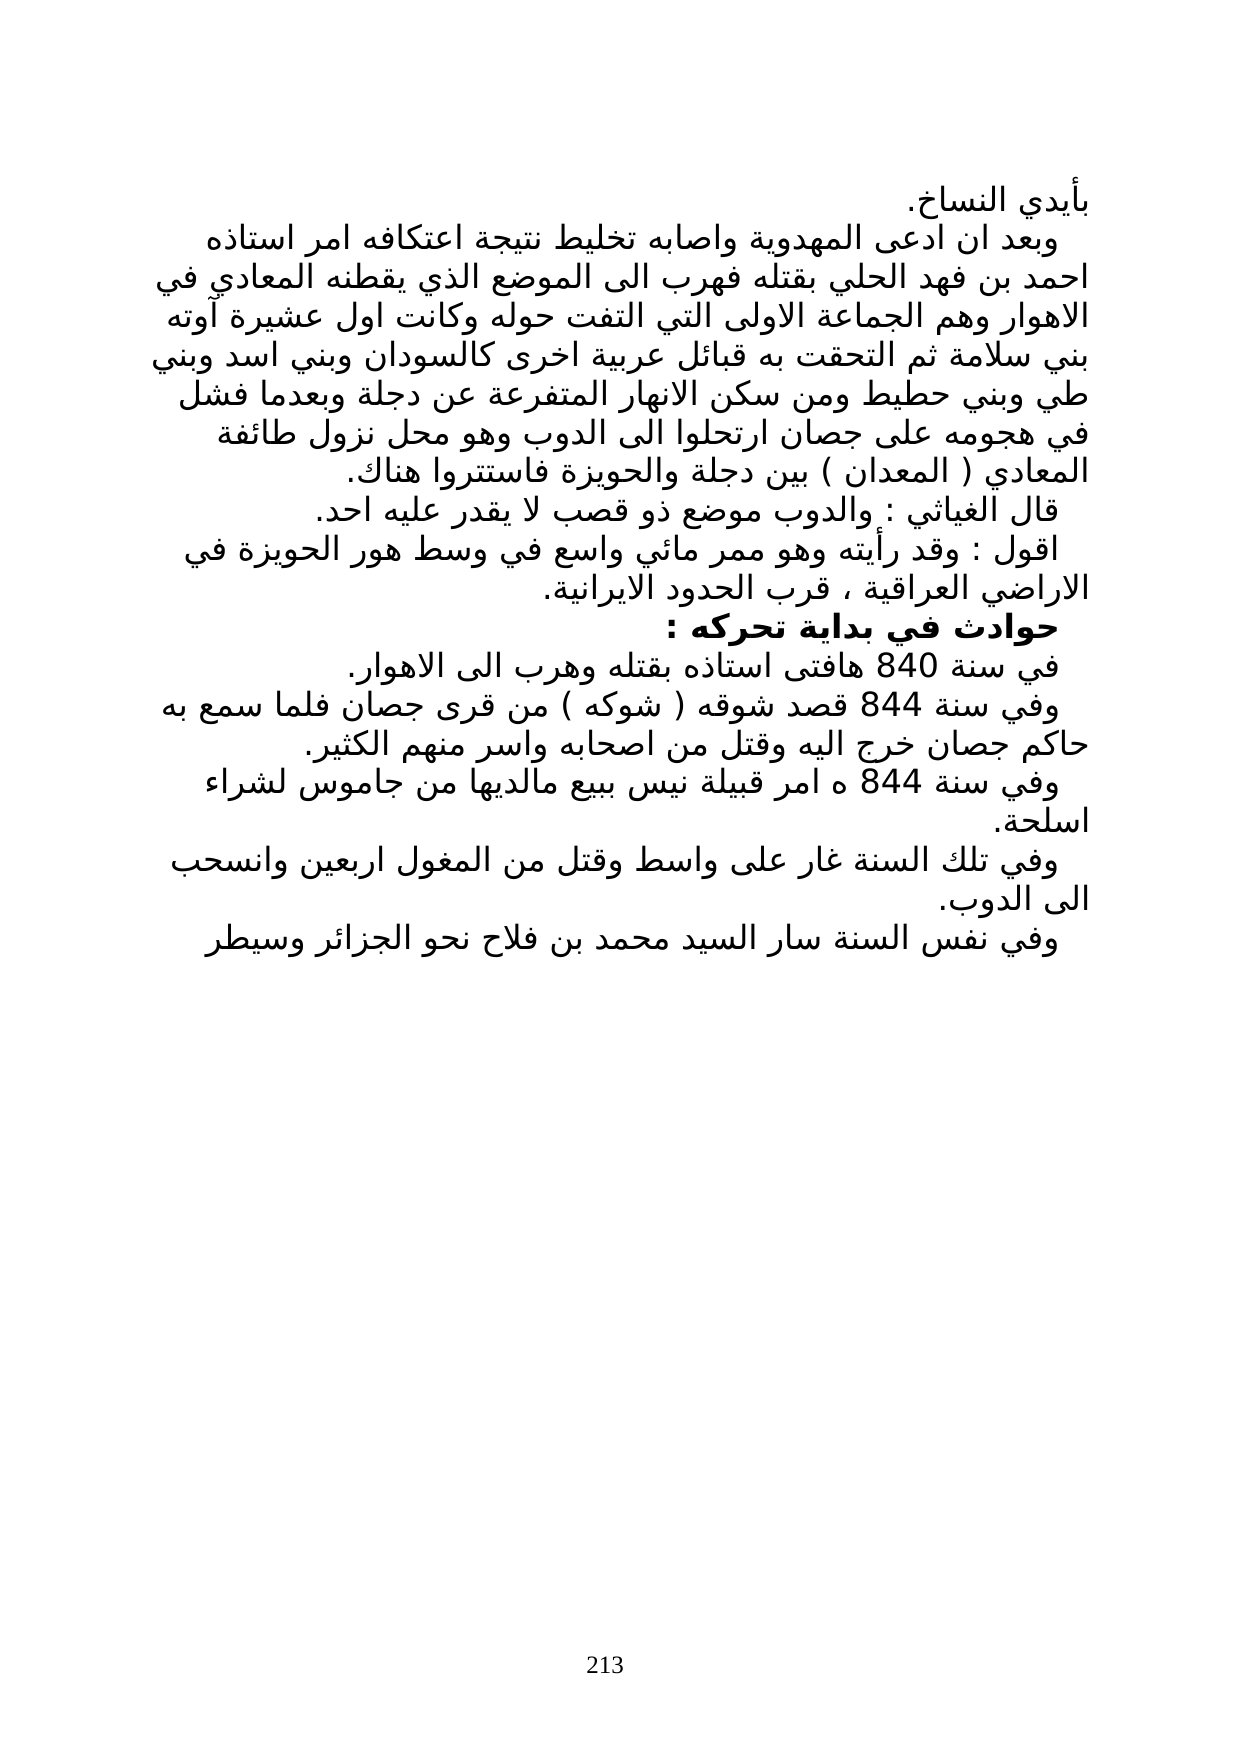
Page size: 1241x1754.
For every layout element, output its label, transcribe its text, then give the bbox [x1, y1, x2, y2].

text وفي نفس السنة سار السيد محمد بن فلاح نحو الجزائر وسيطر [150, 918, 1090, 957]
text وفي سنة 844 قصد شوقه ( شوكه ) من قرى جصان فلما سمع به حاكم جصان خرج اليه وقتل من اصحابه واسر منهم الكثير. [150, 685, 1090, 763]
text قال الغياثي : والدوب موضع ذو قصب لا يقدر عليه احد. [150, 491, 1090, 530]
text بأيدي النساخ. [150, 180, 1090, 219]
text وفي تلك السنة غار على واسط وقتل من المغول اربعين وانسحب الى الدوب. [150, 841, 1090, 918]
text اقول : وقد رأيته وهو ممر مائي واسع في وسط هور الحويزة في الاراضي العراقية ، قرب الحدود الايرانية. [150, 530, 1090, 607]
text وفي سنة 844 ه امر قبيلة نيس ببيع مالديها من جاموس لشراء اسلحة. [150, 763, 1090, 841]
text وبعد ان ادعى المهدوية واصابه تخليط نتيجة اعتكافه امر استاذه احمد بن فهد الحلي بقتله فهرب الى الموضع الذي يقطنه المعادي في الاهوار وهم الجماعة الاولى التي التفت حوله وكانت اول عشيرة آوته بني سلامة ثم التحقت به قبائل عربية اخرى كالسودان وبني اسد وبني طي وبني حطيط ومن سكن الانهار المتفرعة عن دجلة وبعدما فشل في هجومه على جصان ارتحلوا الى الدوب وهو محل نزول طائفة المعادي ( المعدان ) بين دجلة والحويزة فاستتروا هناك. [150, 219, 1090, 491]
text في سنة 840 هافتى استاذه بقتله وهرب الى الاهوار. [150, 646, 1090, 685]
text حوادث في بداية تحركه : [150, 607, 1090, 646]
